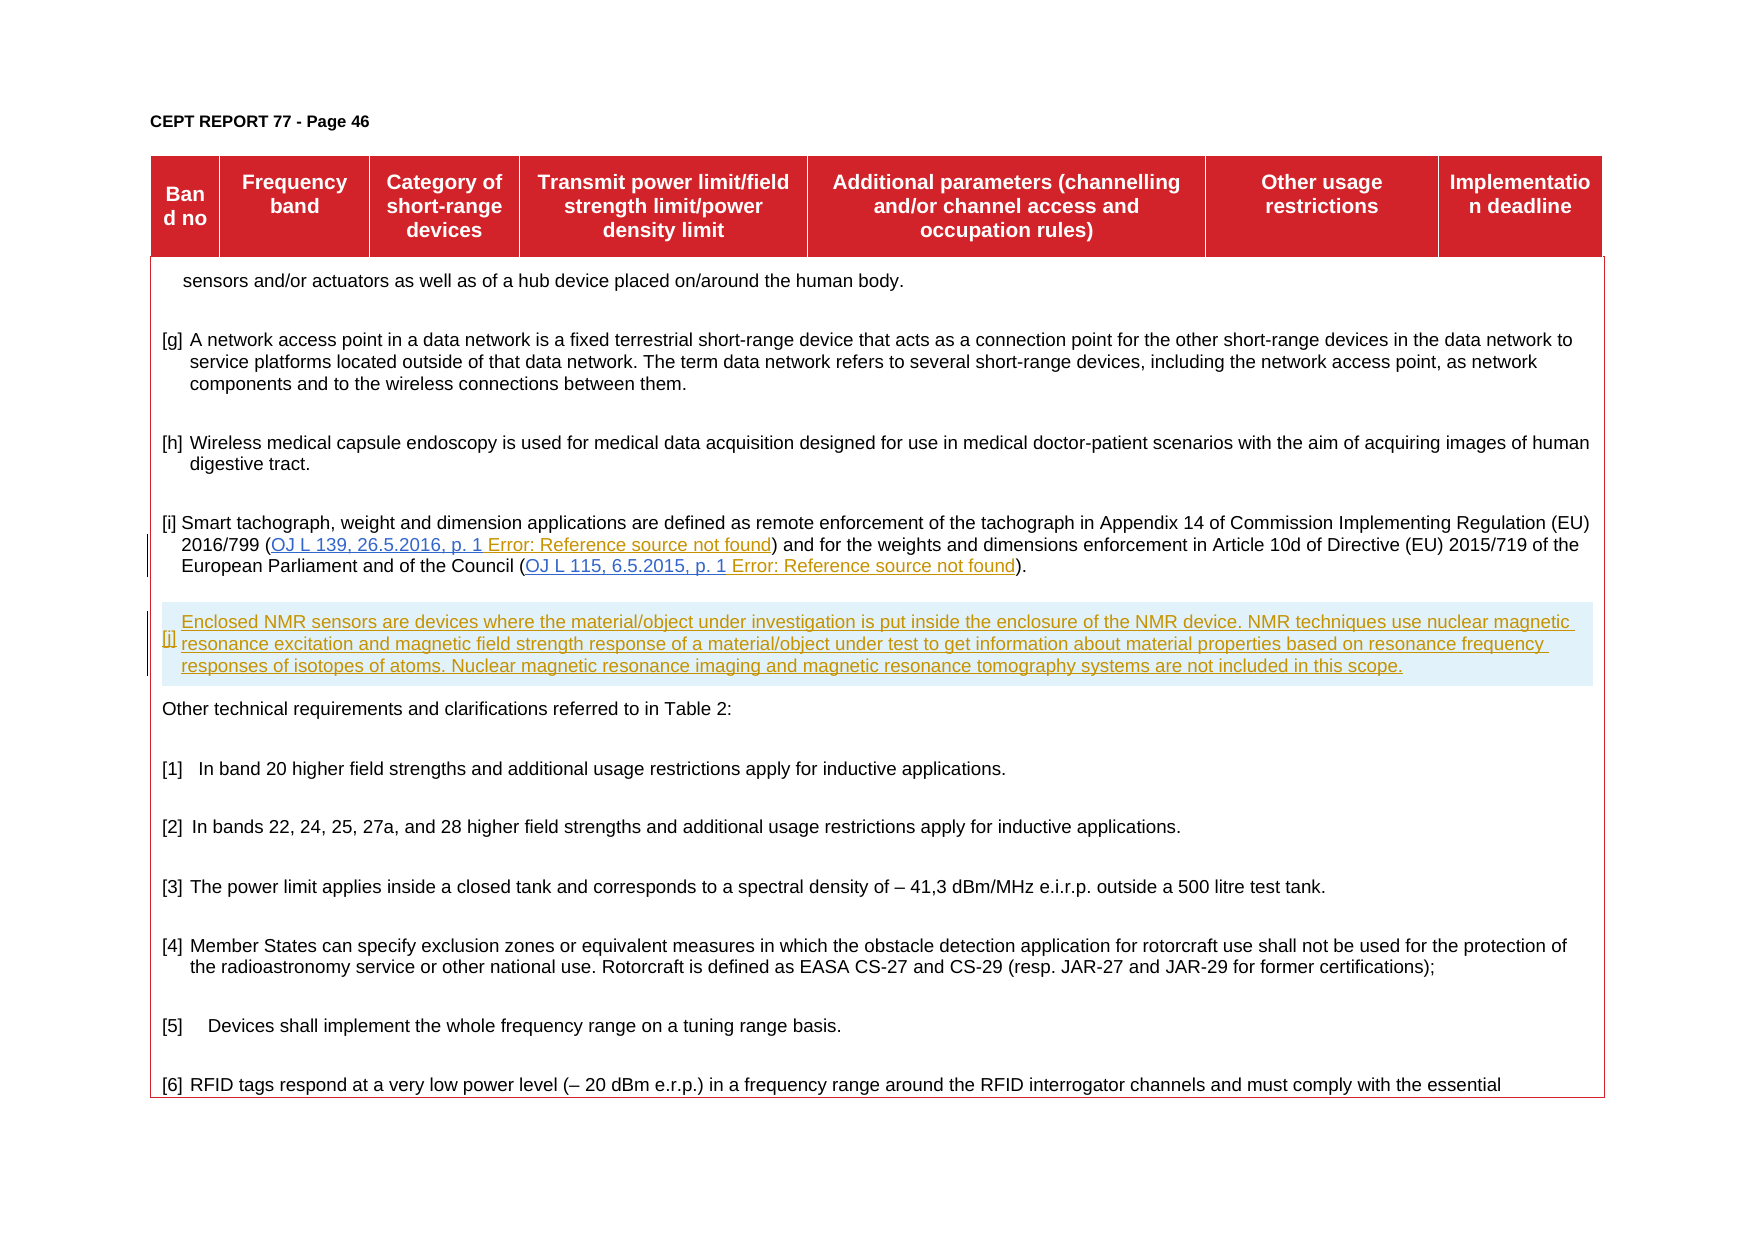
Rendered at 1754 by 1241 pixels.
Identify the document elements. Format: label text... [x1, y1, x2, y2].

table_header Additional parameters (channelling and/or channel access and occupation rules) [808, 156, 1205, 256]
table_header Implementation deadline [1439, 156, 1602, 256]
table_header Category of short-range devices [370, 156, 519, 256]
table_header Band no [151, 156, 219, 256]
table_header Transmit power limit/field strength limit/power density limit [520, 156, 807, 256]
table_cell Applications and devices referred to in Table 2: Other technical requirements and clarifications referred to in Table 2: [151, 257, 1604, 1097]
table_header Other usage restrictions [1206, 156, 1438, 256]
table_header Frequency band [220, 156, 369, 256]
